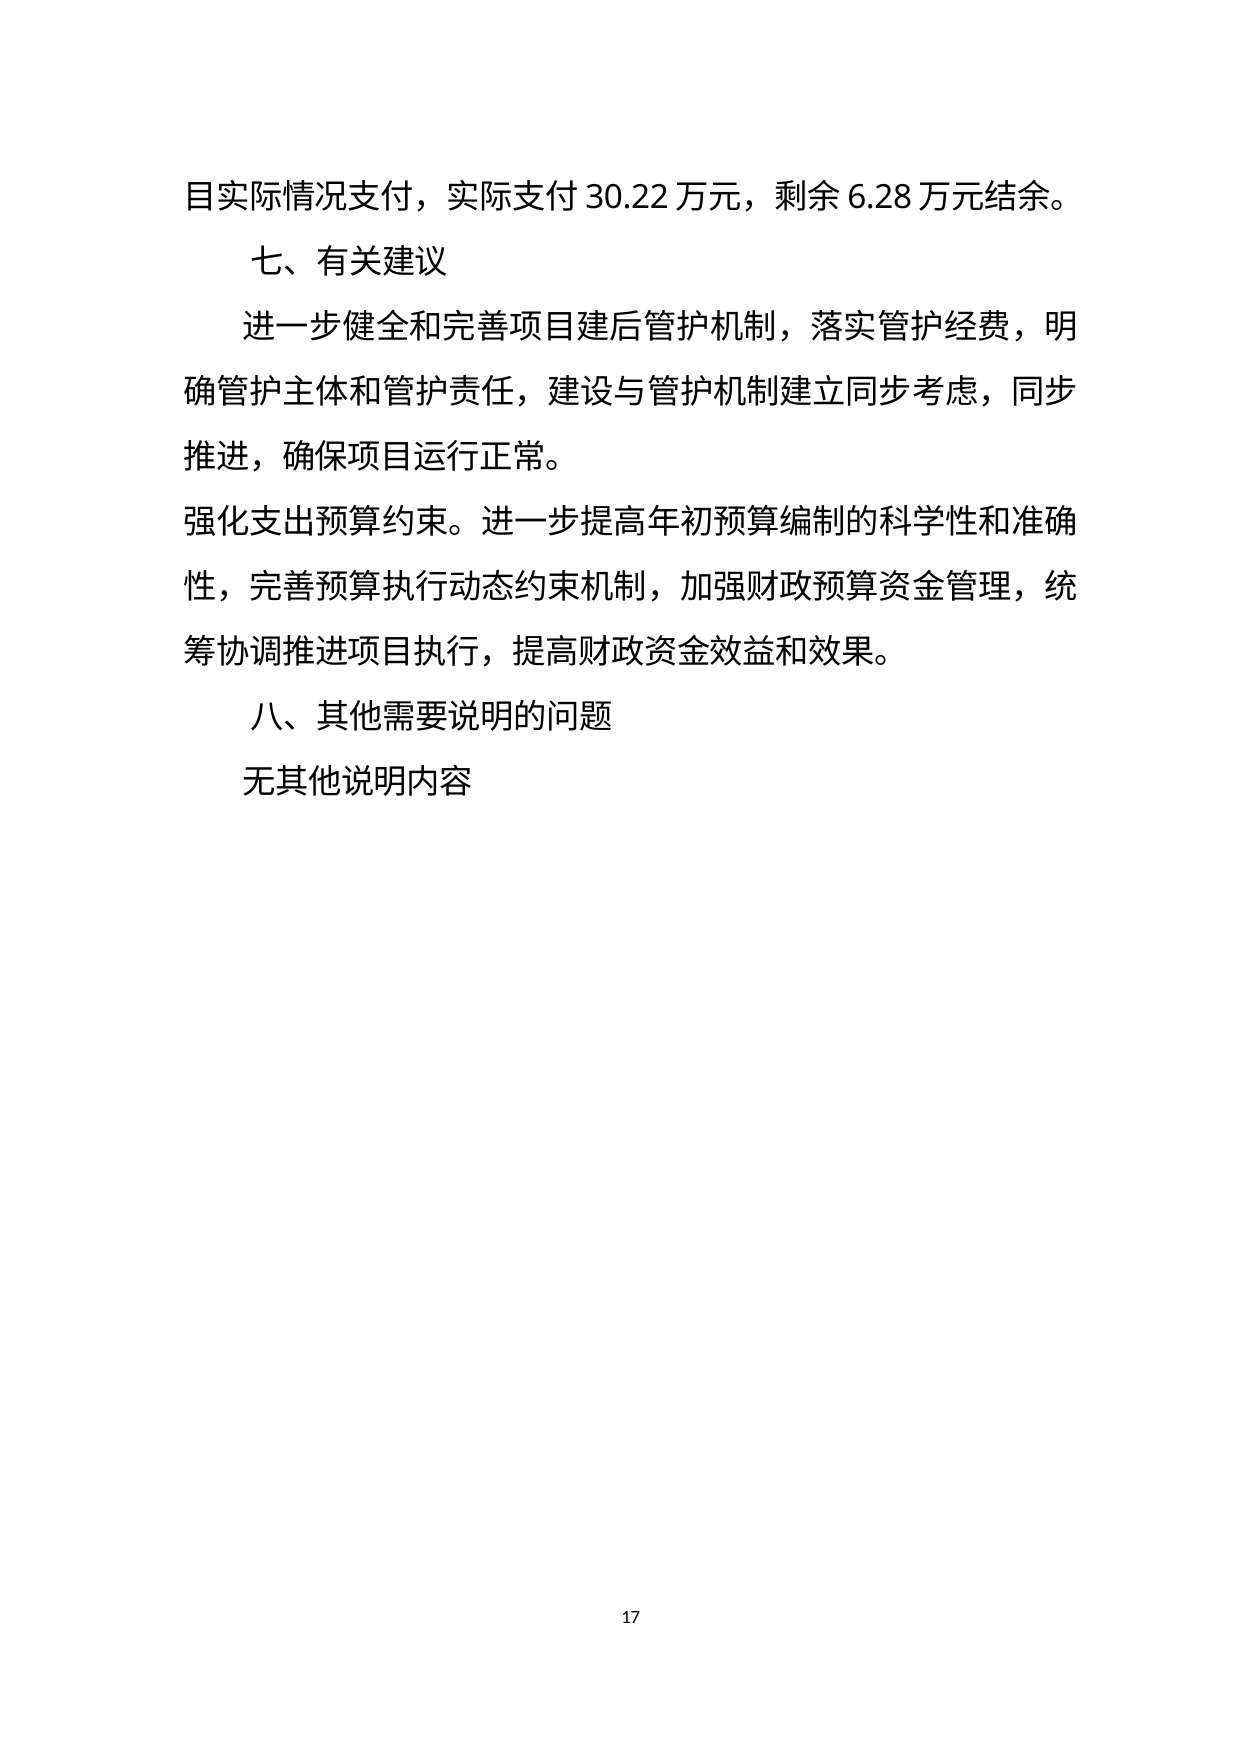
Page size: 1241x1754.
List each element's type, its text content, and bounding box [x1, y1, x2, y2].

text 无其他说明内容 [183, 747, 1078, 812]
text 进一步健全和完善项目建后管护机制，落实管护经费，明确管护主体和管护责任，建设与管护机制建立同步考虑，同步推进，确保项目运行正常。 强化支出预算约束。进一步提高年初预算编制的科学性和准确性，完善预算执行动态约束机制，加强财政预算资金管理，统筹协调推进项目执行，提高财政资金效益和效果。 [183, 292, 1078, 682]
text 八、其他需要说明的问题 [183, 682, 1078, 747]
text 七、有关建议 [183, 227, 1078, 292]
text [183, 162, 1078, 227]
